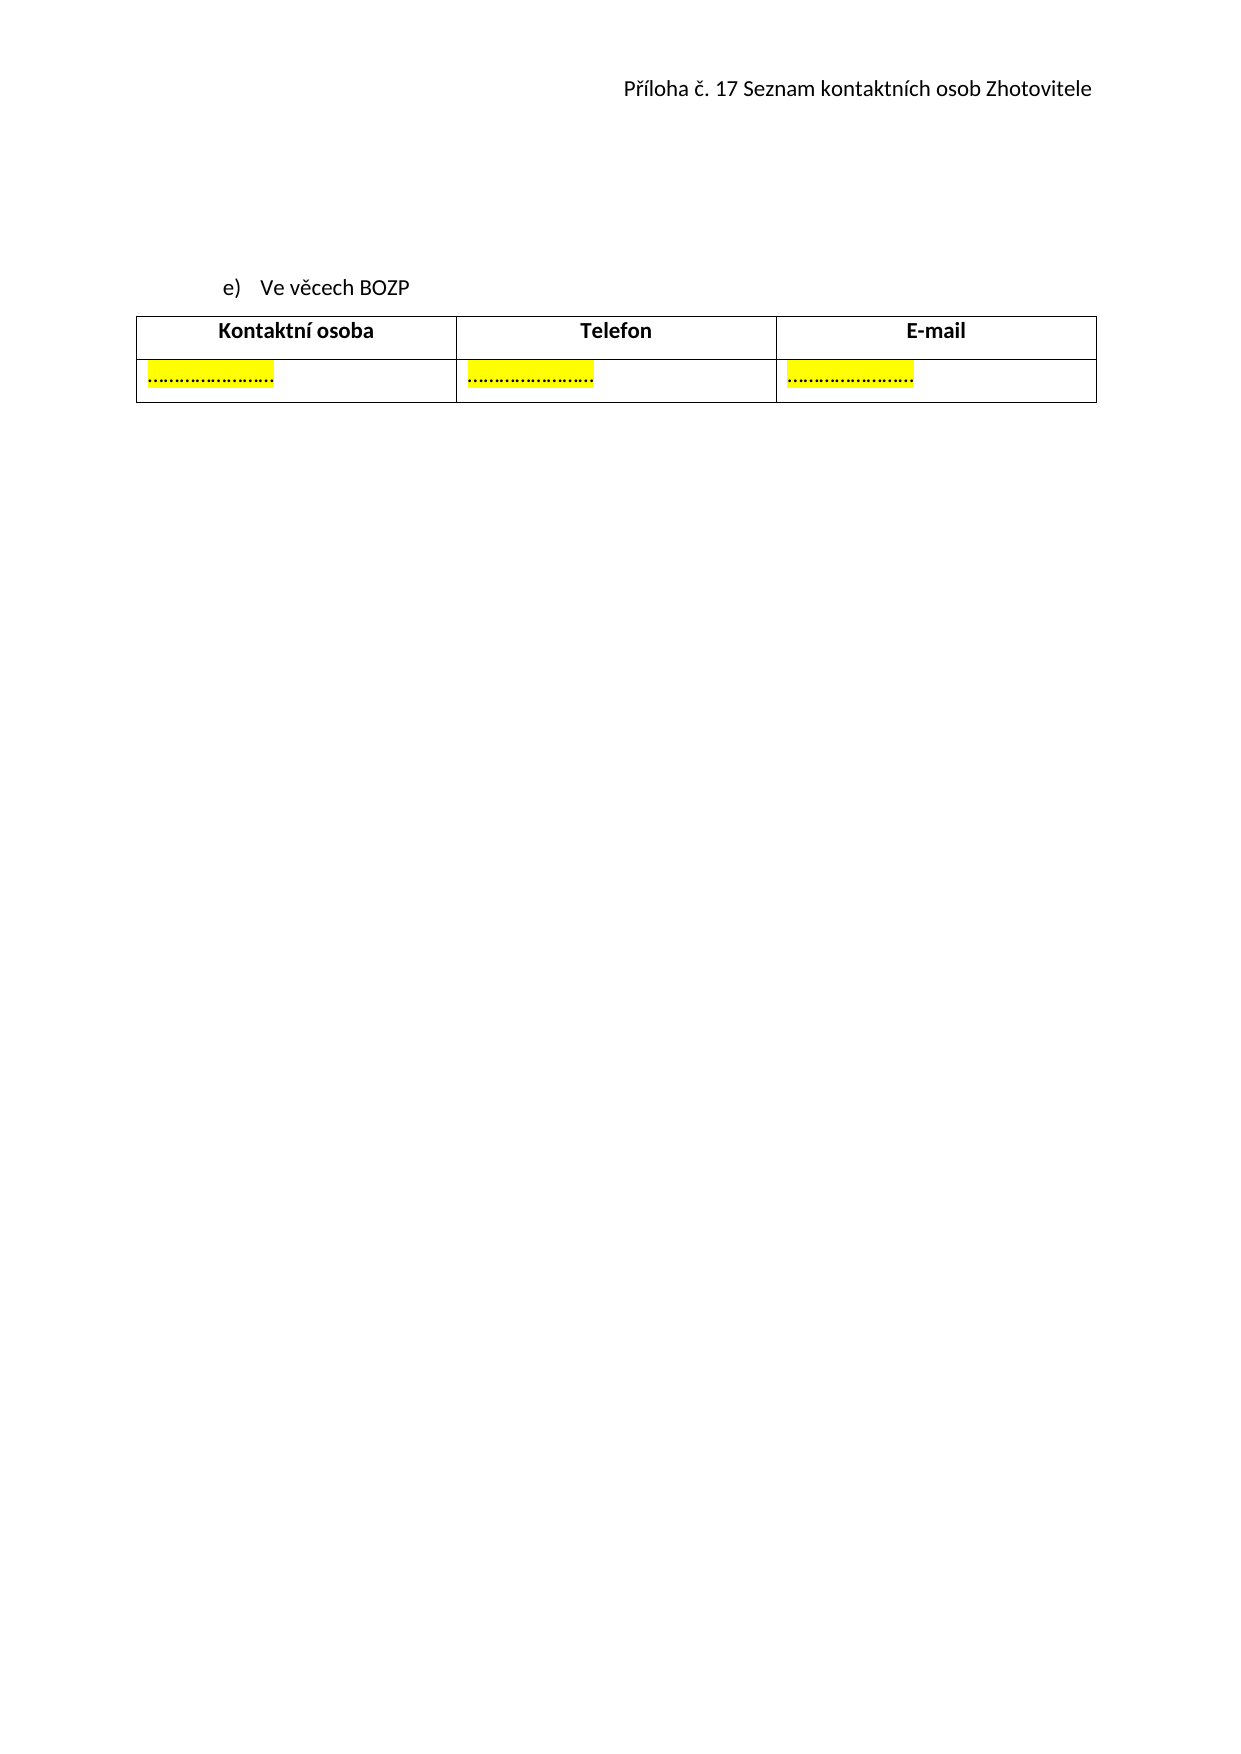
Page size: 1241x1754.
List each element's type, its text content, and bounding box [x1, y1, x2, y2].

table_header Kontaktní osoba [137, 317, 456, 359]
table_header E-mail [777, 317, 1096, 359]
table_cell …………………… [137, 360, 456, 402]
table_header Telefon [457, 317, 776, 359]
table_cell …………………… [777, 360, 1096, 402]
list Ve věcech BOZP [223, 273, 1093, 302]
table_cell …………………… [457, 360, 776, 402]
